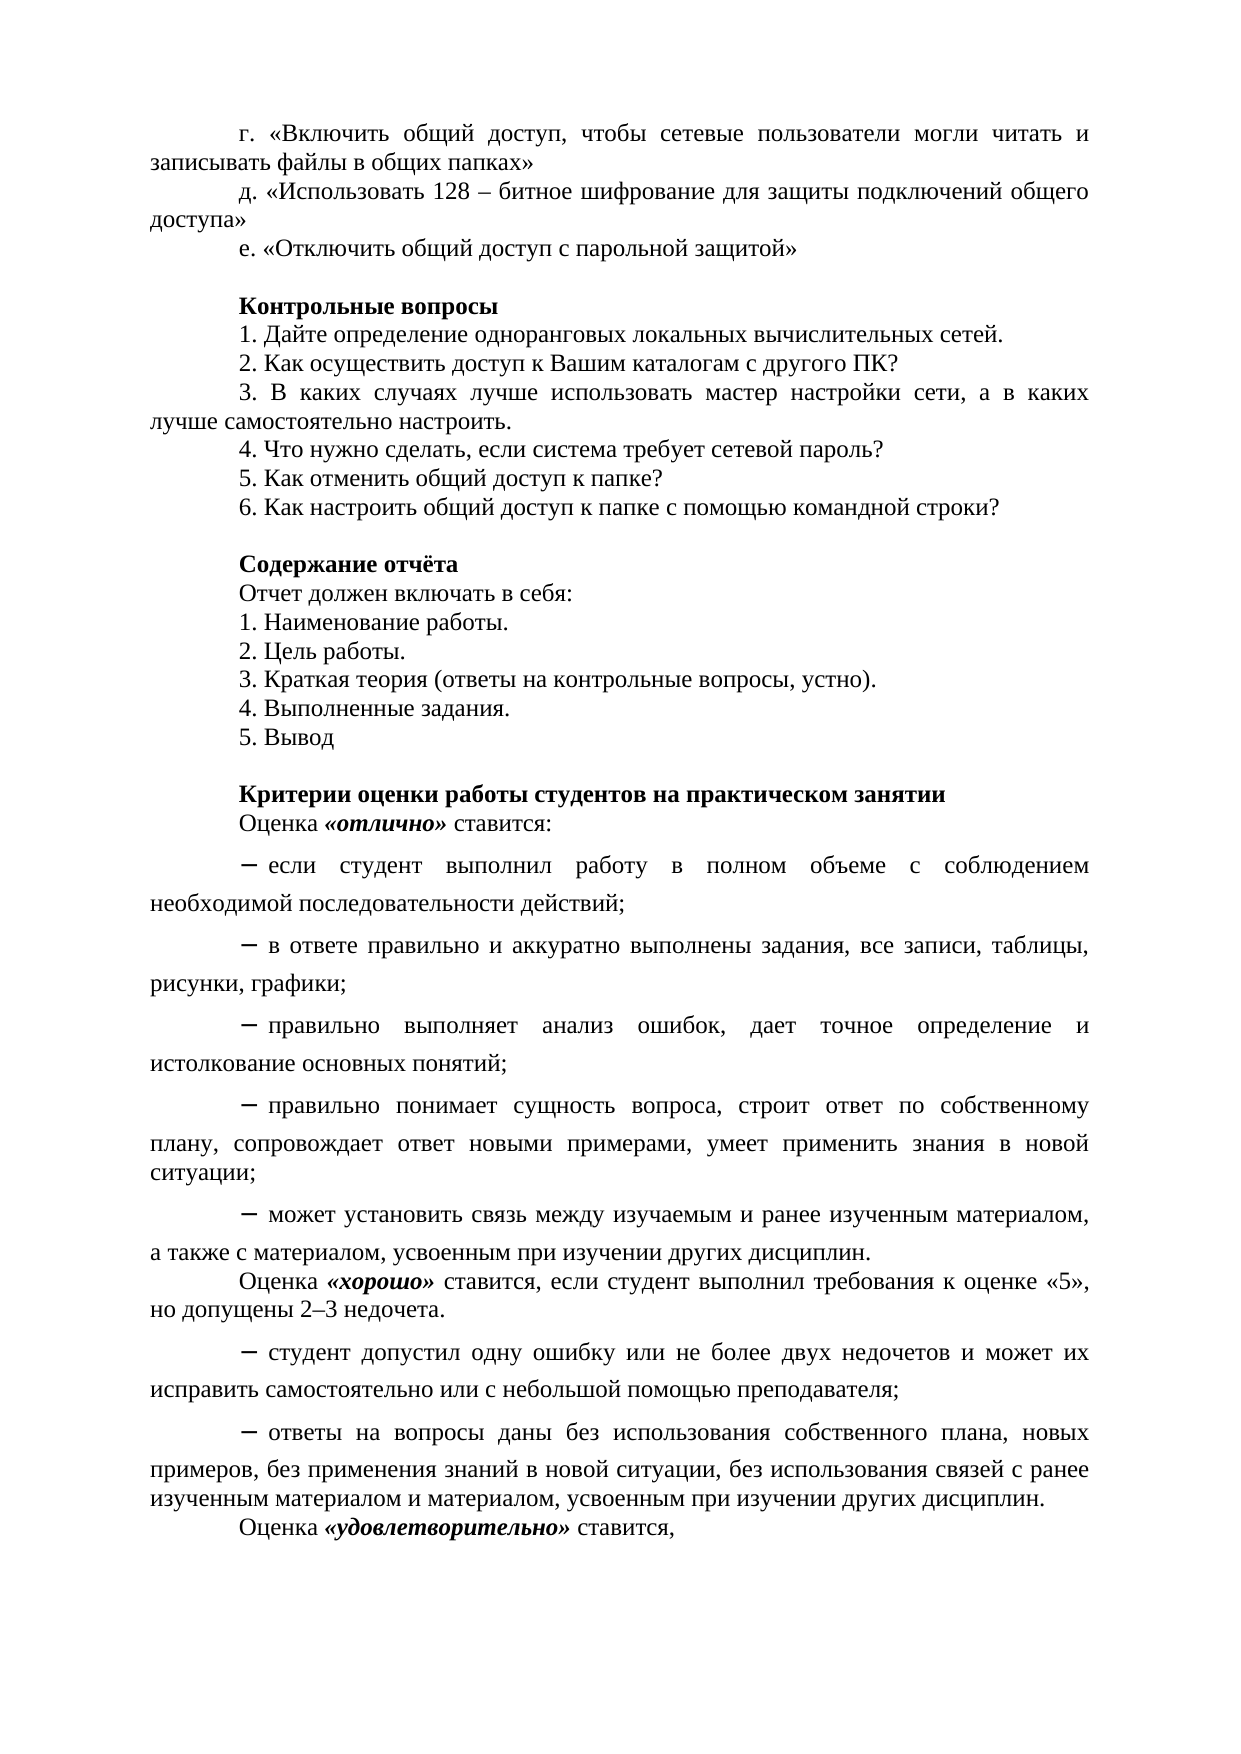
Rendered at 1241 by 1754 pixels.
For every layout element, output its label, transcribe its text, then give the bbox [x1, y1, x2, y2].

text г. «Включить общий доступ, чтобы сетевые пользователи могли читать и записывать файлы в общих папках» [150, 118, 1090, 176]
text 3. В каких случаях лучше использовать мастер настройки сети, а в каких лучше самостоятельно настроить. [150, 377, 1090, 434]
list может установить связь между изучаемым и ранее изученным материалом, а также с материалом, усвоенным при изучении других дисциплин. [150, 1186, 1090, 1266]
text 6. Как настроить общий доступ к папке с помощью командной строки? [150, 492, 1090, 521]
text 1. Дайте определение одноранговых локальных вычислительных сетей. [150, 319, 1090, 348]
text д. «Использовать 128 – битное шифрование для защиты подключений общего доступа» [150, 176, 1090, 233]
text 5. Вывод [150, 722, 1090, 751]
text 5. Как отменить общий доступ к папке? [150, 463, 1090, 492]
list правильно понимает сущность вопроса, строит ответ по собственному плану, сопровождает ответ новыми примерами, умеет применить знания в новой ситуации; [150, 1077, 1090, 1186]
text Оценка «удовлетворительно» ставится, [150, 1512, 1090, 1541]
list ответы на вопросы даны без использования собственного плана, новых примеров, без применения знаний в новой ситуации, без использования связей с ранее изученным материалом и материалом, усвоенным при изучении других дисциплин. [150, 1403, 1090, 1512]
text 1. Наименование работы. [150, 607, 1090, 636]
text Контрольные вопросы [150, 291, 1090, 319]
text 4. Выполненные задания. [150, 693, 1090, 722]
text 4. Что нужно сделать, если система требует сетевой пароль? [150, 434, 1090, 463]
list студент допустил одну ошибку или не более двух недочетов и может их исправить самостоятельно или с небольшой помощью преподавателя; [150, 1323, 1090, 1403]
list если студент выполнил работу в полном объеме с соблюдением необходимой последовательности действий; [150, 837, 1090, 917]
list в ответе правильно и аккуратно выполнены задания, все записи, таблицы, рисунки, графики; [150, 917, 1090, 997]
text Отчет должен включать в себя: [150, 578, 1090, 607]
text Оценка «хорошо» ставится, если студент выполнил требования к оценке «5», но допущены 2–3 недочета. [150, 1266, 1090, 1323]
text 2. Цель работы. [150, 636, 1090, 664]
list правильно выполняет анализ ошибок, дает точное определение и истолкование основных понятий; [150, 997, 1090, 1077]
text е. «Отключить общий доступ с парольной защитой» [150, 233, 1090, 262]
text Оценка «отлично» ставится: [150, 808, 1090, 837]
text 3. Краткая теория (ответы на контрольные вопросы, устно). [150, 664, 1090, 693]
text 2. Как осуществить доступ к Вашим каталогам с другого ПК? [150, 348, 1090, 377]
text Содержание отчёта [150, 549, 1090, 578]
text Критерии оценки работы студентов на практическом занятии [150, 779, 1090, 808]
